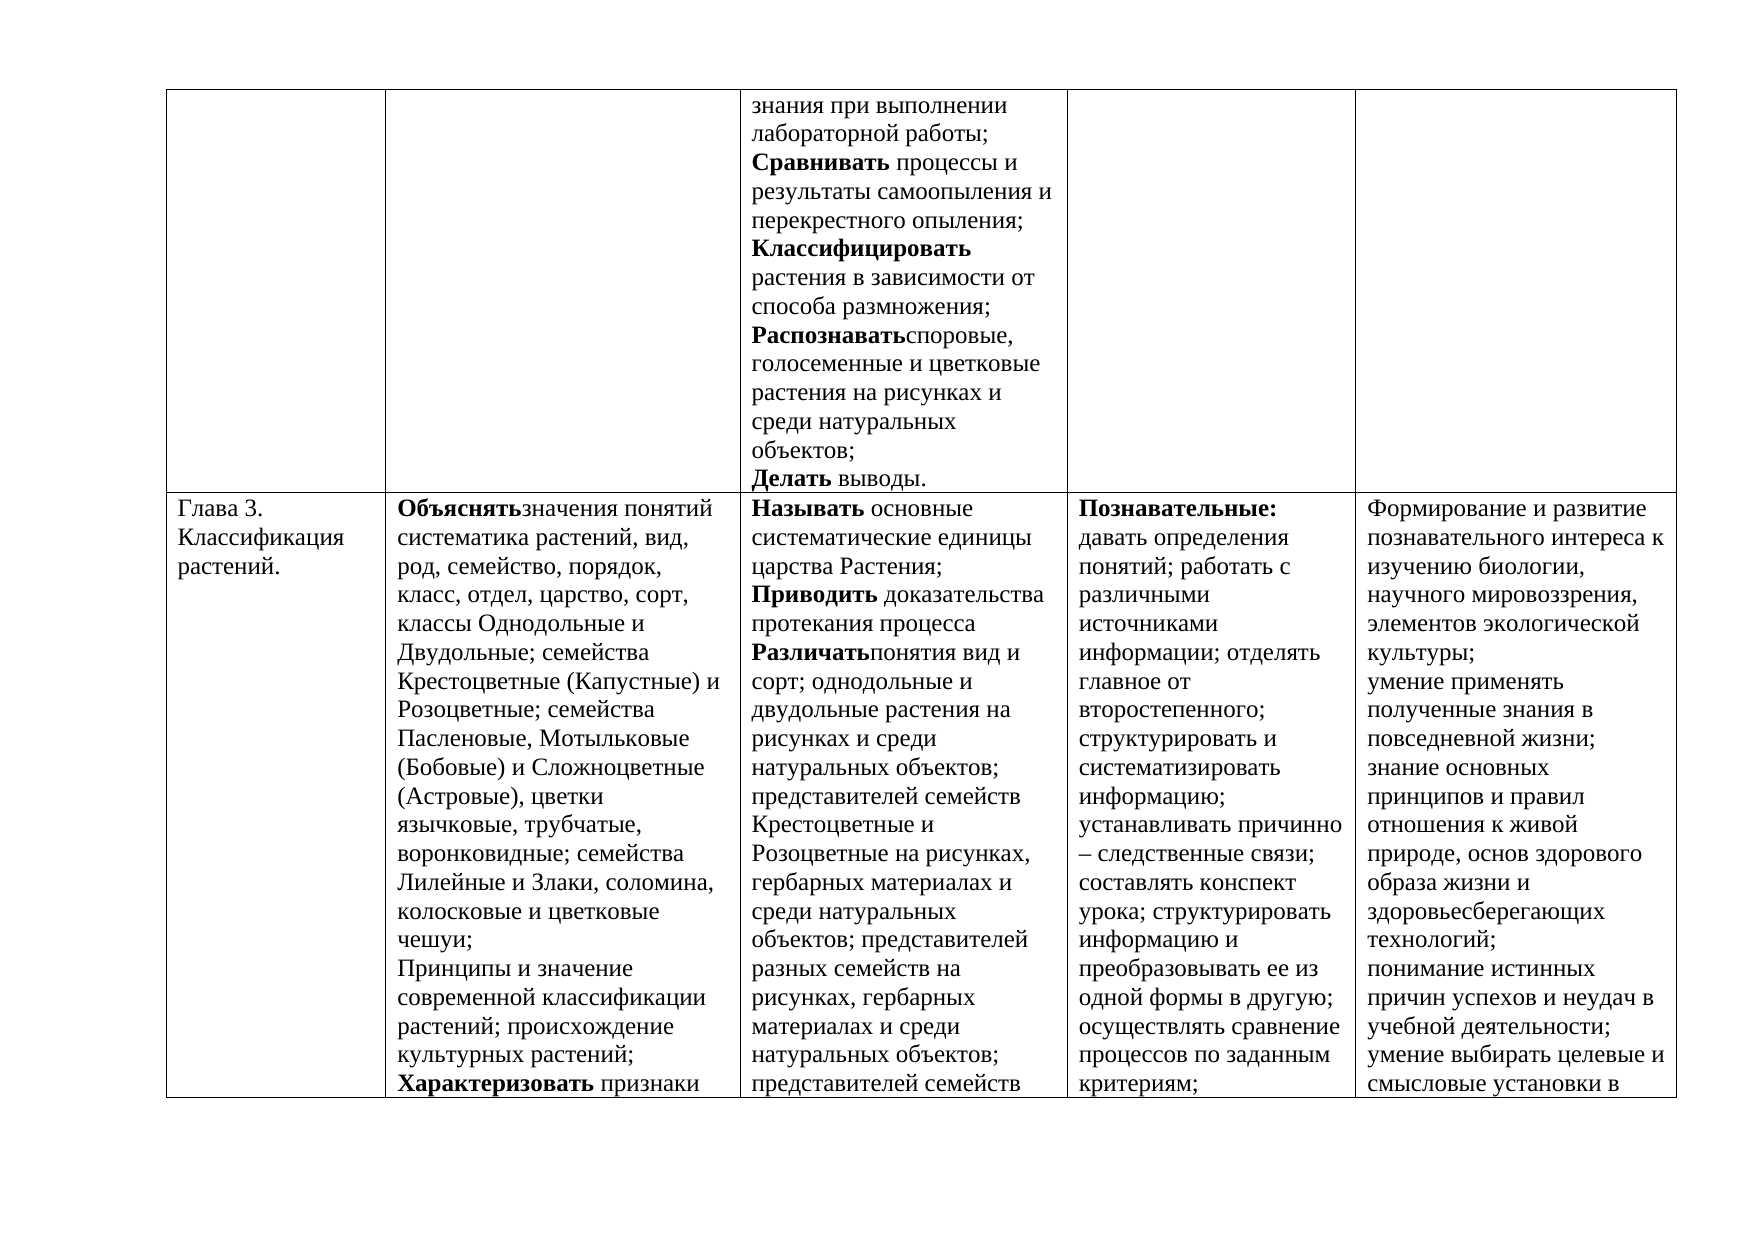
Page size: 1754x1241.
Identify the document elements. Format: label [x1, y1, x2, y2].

table_cell [1068, 90, 1355, 492]
table_cell [741, 90, 1067, 492]
table_cell [167, 90, 385, 492]
table_cell [1356, 90, 1676, 492]
table_cell [1068, 493, 1355, 1097]
table_cell [167, 493, 385, 1097]
table_cell [1356, 493, 1676, 1097]
table_cell [386, 90, 740, 492]
table_cell [386, 493, 740, 1097]
table_cell [741, 493, 1067, 1097]
